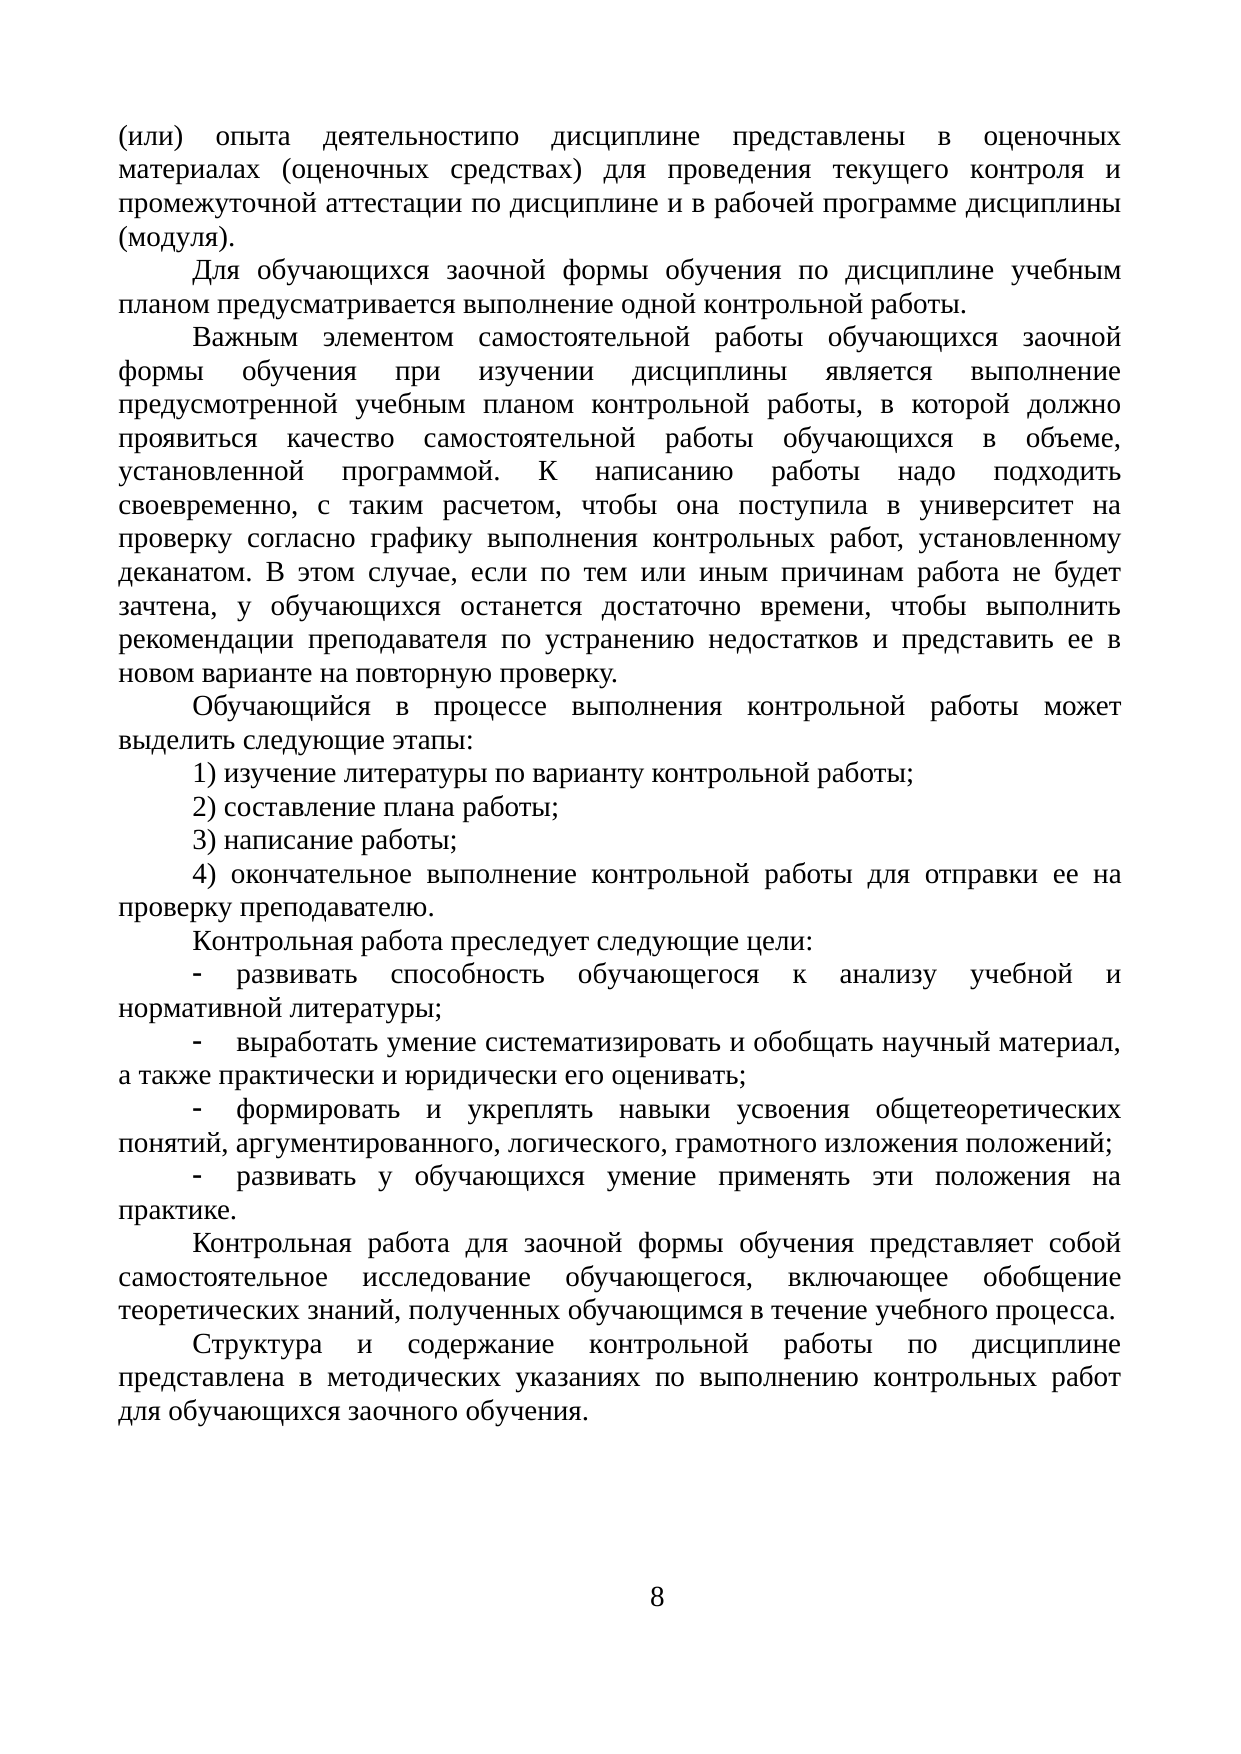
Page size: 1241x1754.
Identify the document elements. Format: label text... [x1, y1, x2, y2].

text 4) окончательное выполнение контрольной работы для отправки ее на проверку преподавателю. [118, 856, 1122, 923]
text Для обучающихся заочной формы обучения по дисциплине учебным планом предусматривается выполнение одной контрольной работы. [118, 252, 1122, 319]
text Контрольная работа преследует следующие цели: [118, 923, 1122, 957]
text Контрольная работа для заочной формы обучения представляет собой самостоятельное исследование обучающегося, включающее обобщение теоретических знаний, полученных обучающимся в течение учебного процесса. [118, 1225, 1122, 1326]
text Структура и содержание контрольной работы по дисциплине представлена в методических указаниях по выполнению контрольных работ для обучающихся заочного обучения. [118, 1326, 1122, 1427]
text 3) написание работы; [118, 822, 1122, 856]
text Важным элементом самостоятельной работы обучающихся заочной формы обучения при изучении дисциплины является выполнение предусмотренной учебным планом контрольной работы, в которой должно проявиться качество самостоятельной работы обучающихся в объеме, установленной программой. К написанию работы надо подходить своевременно, с таким расчетом, чтобы она поступила в университет на проверку согласно графику выполнения контрольных работ, установленному деканатом. В этом случае, если по тем или иным причинам работа не будет зачтена, у обучающихся останется достаточно времени, чтобы выполнить рекомендации преподавателя по устранению недостатков и представить ее в новом варианте на повторную проверку. [118, 319, 1122, 688]
text Обучающийся в процессе выполнения контрольной работы может выделить следующие этапы: [118, 688, 1122, 755]
text 1) изучение литературы по варианту контрольной работы; [118, 755, 1122, 789]
list выработать умение систематизировать и обобщать научный материал, а также практически и юридически его оценивать; [118, 1024, 1122, 1091]
text 2) составление плана работы; [118, 789, 1122, 822]
list развивать у обучающихся умение применять эти положения на практике. [118, 1158, 1122, 1225]
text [118, 118, 1122, 252]
list формировать и укреплять навыки усвоения общетеоретических понятий, аргументированного, логического, грамотного изложения положений; [118, 1091, 1122, 1158]
list развивать способность обучающегося к анализу учебной и нормативной литературы; [118, 957, 1122, 1024]
